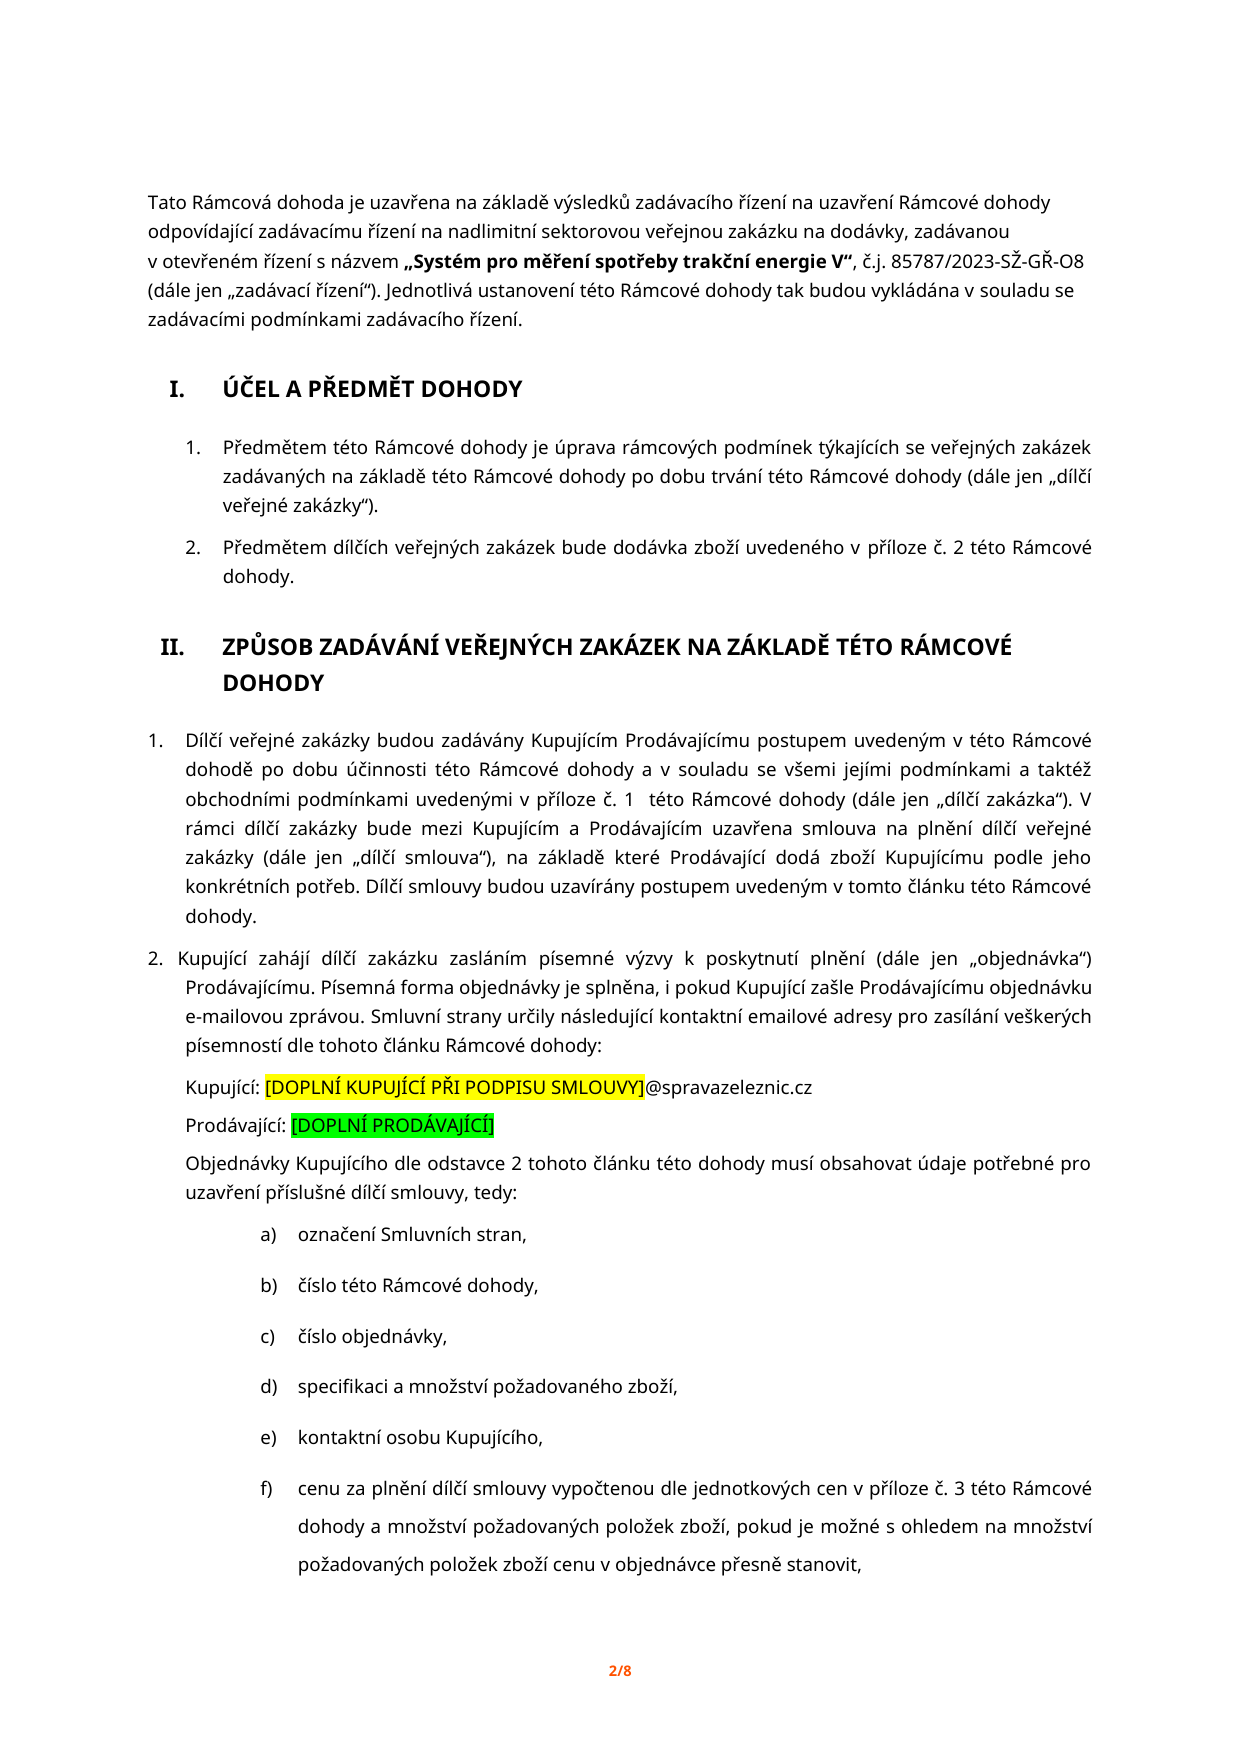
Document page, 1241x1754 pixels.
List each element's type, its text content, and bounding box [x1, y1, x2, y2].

list kontaktní osobu Kupujícího, [260, 1424, 1093, 1450]
text Předmětem dílčích veřejných zakázek bude dodávka zboží uvedeného v příloze č. 2 této Rámcové dohody. [185, 534, 1093, 589]
text Tato Rámcová dohoda je uzavřena na základě výsledků zadávacího řízení na uzavření Rámcové dohody odpovídající zadávacímu řízení na nadlimitní sektorovou veřejnou zakázku na dodávky, zadávanou v otevřeném řízení s názvem „Systém pro měření spotřeby trakční energie V“, č.j. 85787/2023-SŽ-GŘ-O8 (dále jen „zadávací řízení“). Jednotlivá ustanovení této Rámcové dohody tak budou vykládána v souladu se zadávacími podmínkami zadávacího řízení. [148, 189, 1093, 332]
text Prodávající: [DOPLNÍ PRODÁVAJÍCÍ] [185, 1112, 1093, 1138]
text Objednávky Kupujícího dle odstavce 2 tohoto článku této dohody musí obsahovat údaje potřebné pro uzavření příslušné dílčí smlouvy, tedy: [185, 1150, 1093, 1205]
list ÚČEL A PŘEDMĚT DOHODY [185, 373, 1093, 404]
list označení Smluvních stran, [260, 1221, 1093, 1247]
list ZPŮSOB ZADÁVÁNÍ VEŘEJNÝCH ZAKÁZEK NA ZÁKLADĚ TÉTO RÁMCOVÉ DOHODY [185, 631, 1093, 698]
list cenu za plnění dílčí smlouvy vypočtenou dle jednotkových cen v příloze č. 3 této Rámcové dohody a množství požadovaných položek zboží, pokud je možné s ohledem na množství požadovaných položek zboží cenu v objednávce přesně stanovit, [260, 1475, 1093, 1577]
list Kupující zahájí dílčí zakázku zasláním písemné výzvy k poskytnutí plnění (dále jen „objednávka“) Prodávajícímu. Písemná forma objednávky je splněna, i pokud Kupující zašle Prodávajícímu objednávku e-mailovou zprávou. Smluvní strany určily následující kontaktní emailové adresy pro zasílání veškerých písemností dle tohoto článku Rámcové dohody: [148, 945, 1093, 1058]
text Předmětem této Rámcové dohody je úprava rámcových podmínek týkajících se veřejných zakázek zadávaných na základě této Rámcové dohody po dobu trvání této Rámcové dohody (dále jen „dílčí veřejné zakázky“). [185, 434, 1093, 518]
text Kupující: [DOPLNÍ KUPUJÍCÍ PŘI PODPISU SMLOUVY]@spravazeleznic.cz [645, 1074, 1093, 1100]
list specifikaci a množství požadovaného zboží, [260, 1374, 1093, 1399]
list číslo objednávky, [260, 1323, 1093, 1348]
list číslo této Rámcové dohody, [260, 1272, 1093, 1298]
list Dílčí veřejné zakázky budou zadávány Kupujícím Prodávajícímu postupem uvedeným v této Rámcové dohodě po dobu účinnosti této Rámcové dohody a v souladu se všemi jejími podmínkami a taktéž obchodními podmínkami uvedenými v příloze č. 1 této Rámcové dohody (dále jen „dílčí zakázka“). V rámci dílčí zakázky bude mezi Kupujícím a Prodávajícím uzavřena smlouva na plnění dílčí veřejné zakázky (dále jen „dílčí smlouva“), na základě které Prodávající dodá zboží Kupujícímu podle jeho konkrétních potřeb. Dílčí smlouvy budou uzavírány postupem uvedeným v tomto článku této Rámcové dohody. [148, 727, 1093, 928]
